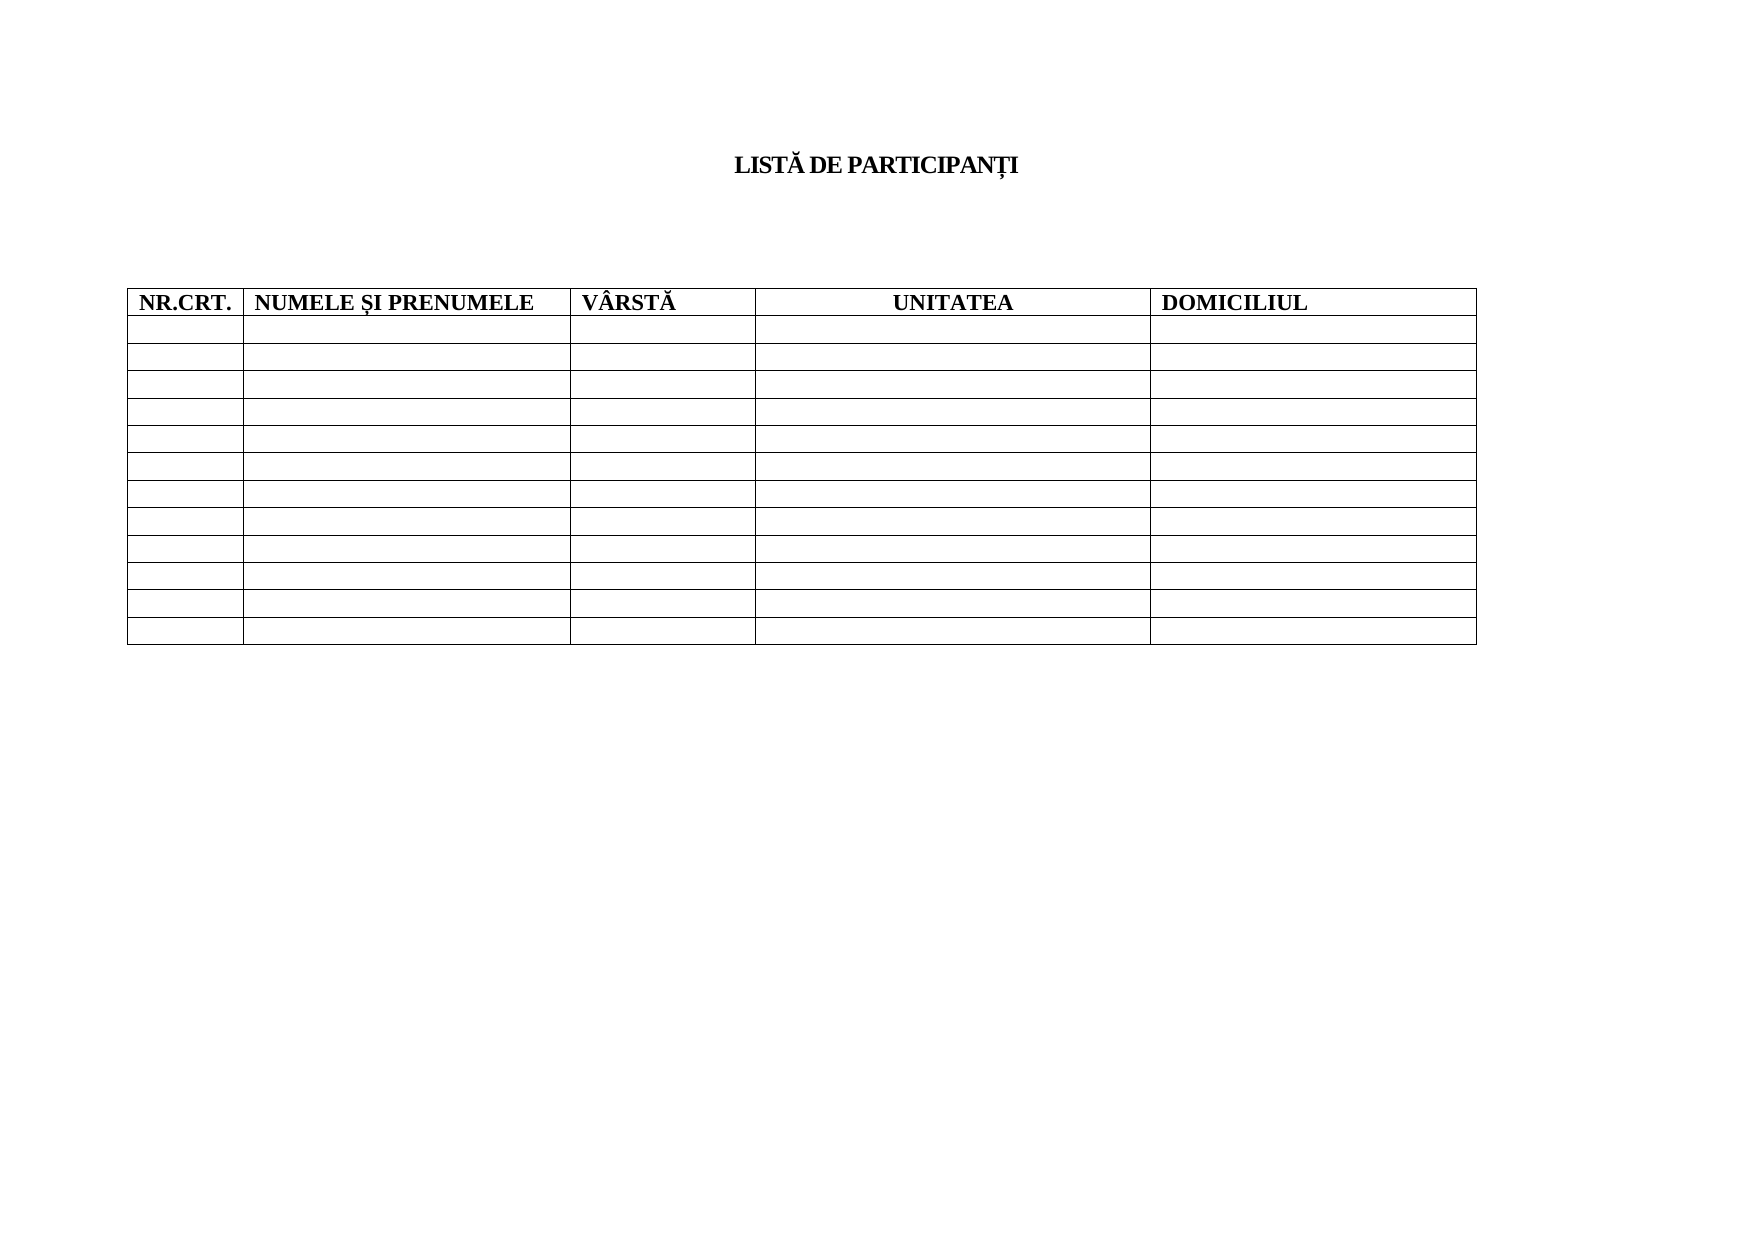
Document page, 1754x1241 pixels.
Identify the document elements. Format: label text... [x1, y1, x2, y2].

table_cell [128, 563, 243, 589]
table_cell [571, 618, 755, 644]
table_cell [244, 508, 570, 534]
text LISTĂ DE PARTICIPANȚI [150, 150, 1604, 179]
table_cell [244, 618, 570, 644]
table_cell [128, 316, 243, 343]
table_cell [756, 316, 1150, 343]
table_cell [756, 618, 1150, 644]
table_cell [756, 344, 1150, 370]
table_header NUMELE ȘI PRENUMELE [244, 289, 570, 315]
table_cell [756, 399, 1150, 425]
table_cell [128, 590, 243, 617]
table_cell [1151, 590, 1476, 617]
table_cell [756, 508, 1150, 534]
table_cell [1151, 563, 1476, 589]
table_cell [244, 563, 570, 589]
table_cell [1151, 453, 1476, 480]
table_cell [571, 481, 755, 507]
table_cell [244, 399, 570, 425]
table_cell [244, 536, 570, 562]
table_cell [571, 344, 755, 370]
table_cell [128, 508, 243, 534]
table_cell [571, 590, 755, 617]
table_cell [756, 453, 1150, 480]
table_cell [128, 618, 243, 644]
table_cell [756, 563, 1150, 589]
table_cell [756, 481, 1150, 507]
table_cell [1151, 399, 1476, 425]
table_cell [244, 481, 570, 507]
table_header VÂRSTĂ [571, 289, 755, 315]
table_cell [571, 563, 755, 589]
table_cell [571, 316, 755, 343]
table_cell [756, 590, 1150, 617]
table_cell [128, 371, 243, 397]
table_header DOMICILIUL [1151, 289, 1476, 315]
table_cell [244, 344, 570, 370]
table_cell [571, 399, 755, 425]
table_cell [244, 426, 570, 452]
table_cell [1151, 344, 1476, 370]
table_cell [1151, 481, 1476, 507]
table_cell [1151, 371, 1476, 397]
table_header UNITATEA [756, 289, 1150, 315]
table_cell [756, 536, 1150, 562]
table_cell [571, 508, 755, 534]
table_cell [244, 590, 570, 617]
table_cell [756, 371, 1150, 397]
table_cell [1151, 536, 1476, 562]
table_cell [244, 453, 570, 480]
table_cell [1151, 618, 1476, 644]
table_header NR.CRT. [128, 289, 243, 315]
table_cell [128, 426, 243, 452]
table_cell [571, 371, 755, 397]
table_cell [128, 536, 243, 562]
table_cell [1151, 508, 1476, 534]
table_cell [756, 426, 1150, 452]
table_cell [1151, 316, 1476, 343]
table_cell [128, 344, 243, 370]
table_cell [1151, 426, 1476, 452]
table_cell [244, 316, 570, 343]
table_cell [128, 399, 243, 425]
table_cell [244, 371, 570, 397]
table_cell [571, 426, 755, 452]
table_cell [128, 481, 243, 507]
table_cell [571, 536, 755, 562]
table_cell [128, 453, 243, 480]
table_cell [571, 453, 755, 480]
